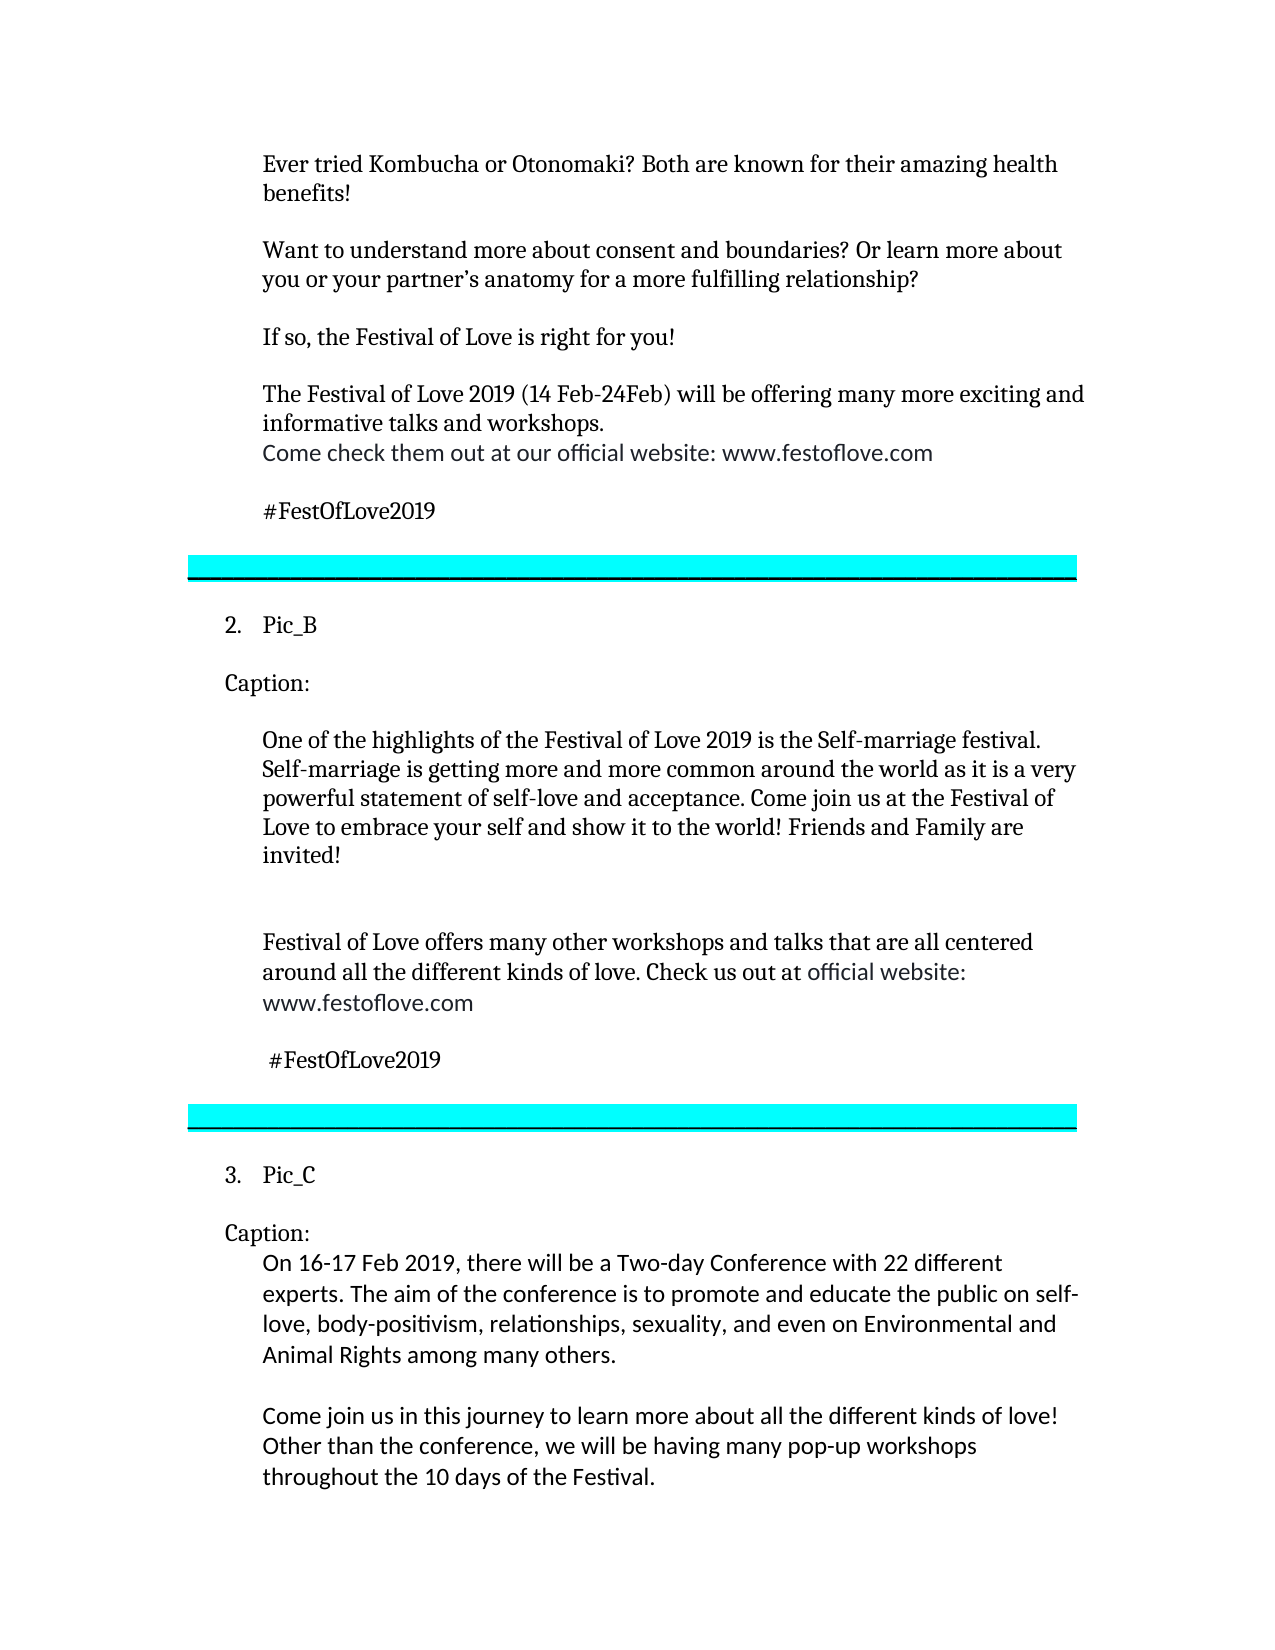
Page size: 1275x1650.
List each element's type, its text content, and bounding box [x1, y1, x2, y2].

text Want to understand more about consent and boundaries? Or learn more about you or your partner’s anatomy for a more fulfilling relationship? [262, 236, 1087, 294]
text If so, the Festival of Love is right for you! [262, 322, 1087, 351]
text The Festival of Love 2019 (14 Feb-24Feb) will be offering many more exciting and informative talks and workshops. [262, 380, 1087, 437]
text On 16-17 Feb 2019, there will be a Two-day Conference with 22 different experts. The aim of the conference is to promote and educate the public on self-love, body-positivism, relationships, sexuality, and even on Environmental and Animal Rights among many others. [262, 1247, 1087, 1369]
text Caption: [187, 669, 1087, 698]
text ______________________________________________________________________________ [187, 554, 1087, 582]
text One of the highlights of the Festival of Love 2019 is the Self-marriage festival. Self-marriage is getting more and more common around the world as it is a very powerful statement of self-love and acceptance. Come join us at the Festival of Love to embrace your self and show it to the world! Friends and Family are invited! [262, 726, 1087, 870]
text Caption: [187, 1218, 1087, 1247]
text Ever tried Kombucha or Otonomaki? Both are known for their amazing health benefits! [262, 150, 1087, 207]
text Festival of Love offers many other workshops and talks that are all centered around all the different kinds of love. Check us out at official website: www.festoflove.com [262, 928, 1087, 1017]
text Come join us in this journey to learn more about all the different kinds of love! Other than the conference, we will be having many pop-up workshops throughout the 10 days of the Festival. [262, 1400, 1087, 1491]
list Pic_B [225, 611, 1087, 640]
text #FestOfLove2019 [187, 1046, 1087, 1075]
text Come check them out at our official website: www.festoflove.com [262, 437, 1087, 468]
list Pic_C [225, 1161, 1087, 1190]
text #FestOfLove2019 [262, 497, 1087, 526]
